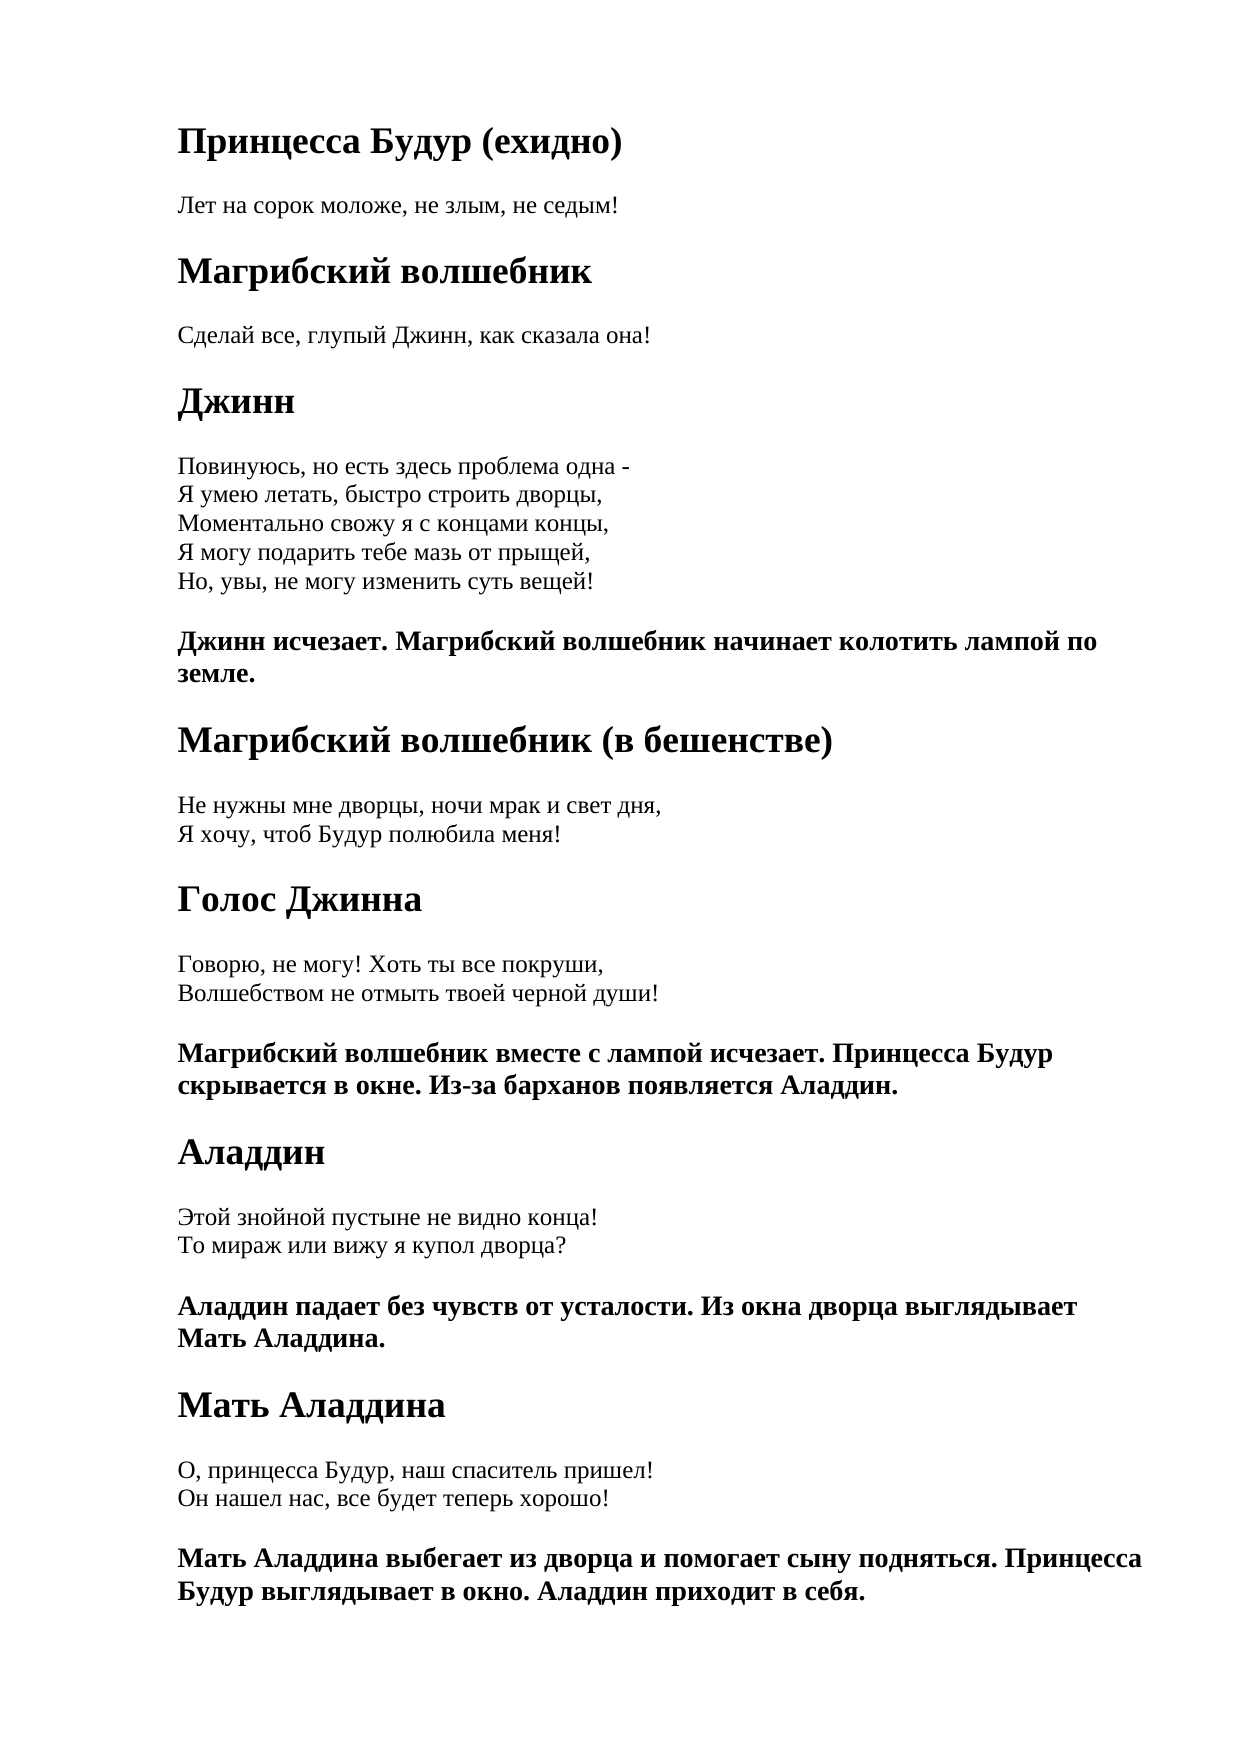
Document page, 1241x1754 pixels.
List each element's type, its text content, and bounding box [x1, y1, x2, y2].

text Магрибский волшебник [177, 248, 1152, 291]
text Магрибский волшебник (в бешенстве) [177, 718, 1152, 761]
text Этой знойной пустыне не видно конца! То мираж или вижу я купол дворца? [177, 1202, 1152, 1259]
text Джинн [177, 378, 1152, 422]
text Сделай все, глупый Джинн, как сказала она! [177, 321, 1152, 349]
text Мать Аладдина выбегает из дворца и помогает сыну подняться. Принцесса Будур выглядывает в окно. Аладдин приходит в себя. [177, 1541, 1152, 1606]
text Лет на сорок моложе, не злым, не седым! [177, 190, 1152, 219]
text Голос Джинна [177, 877, 1152, 920]
text О, принцесса Будур, наш спаситель пришел! Он нашел нас, все будет теперь хорошо! [177, 1455, 1152, 1512]
text Аладдин [177, 1129, 1152, 1173]
text Повинуюсь, но есть здесь проблема одна - Я умею летать, быстро строить дворцы, Моментально свожу я с концами концы, Я могу подарить тебе мазь от прыщей, Но, увы, не могу изменить суть вещей! [177, 451, 1152, 594]
text Принцесса Будур (ехидно) [177, 118, 1152, 161]
text Джинн исчезает. Магрибский волшебник начинает колотить лампой по земле. [177, 624, 1152, 688]
text Аладдин падает без чувств от усталости. Из окна дворца выглядывает Мать Аладдина. [177, 1288, 1152, 1353]
text Мать Аладдина [177, 1382, 1152, 1426]
text Не нужны мне дворцы, ночи мрак и свет дня, Я хочу, чтоб Будур полюбила меня! [177, 790, 1152, 847]
text Говорю, не могу! Хоть ты все покруши, Волшебством не отмыть твоей черной души! [177, 949, 1152, 1006]
text Магрибский волшебник вместе с лампой исчезает. Принцесса Будур скрывается в окне. Из-за барханов появляется Аладдин. [177, 1036, 1152, 1100]
